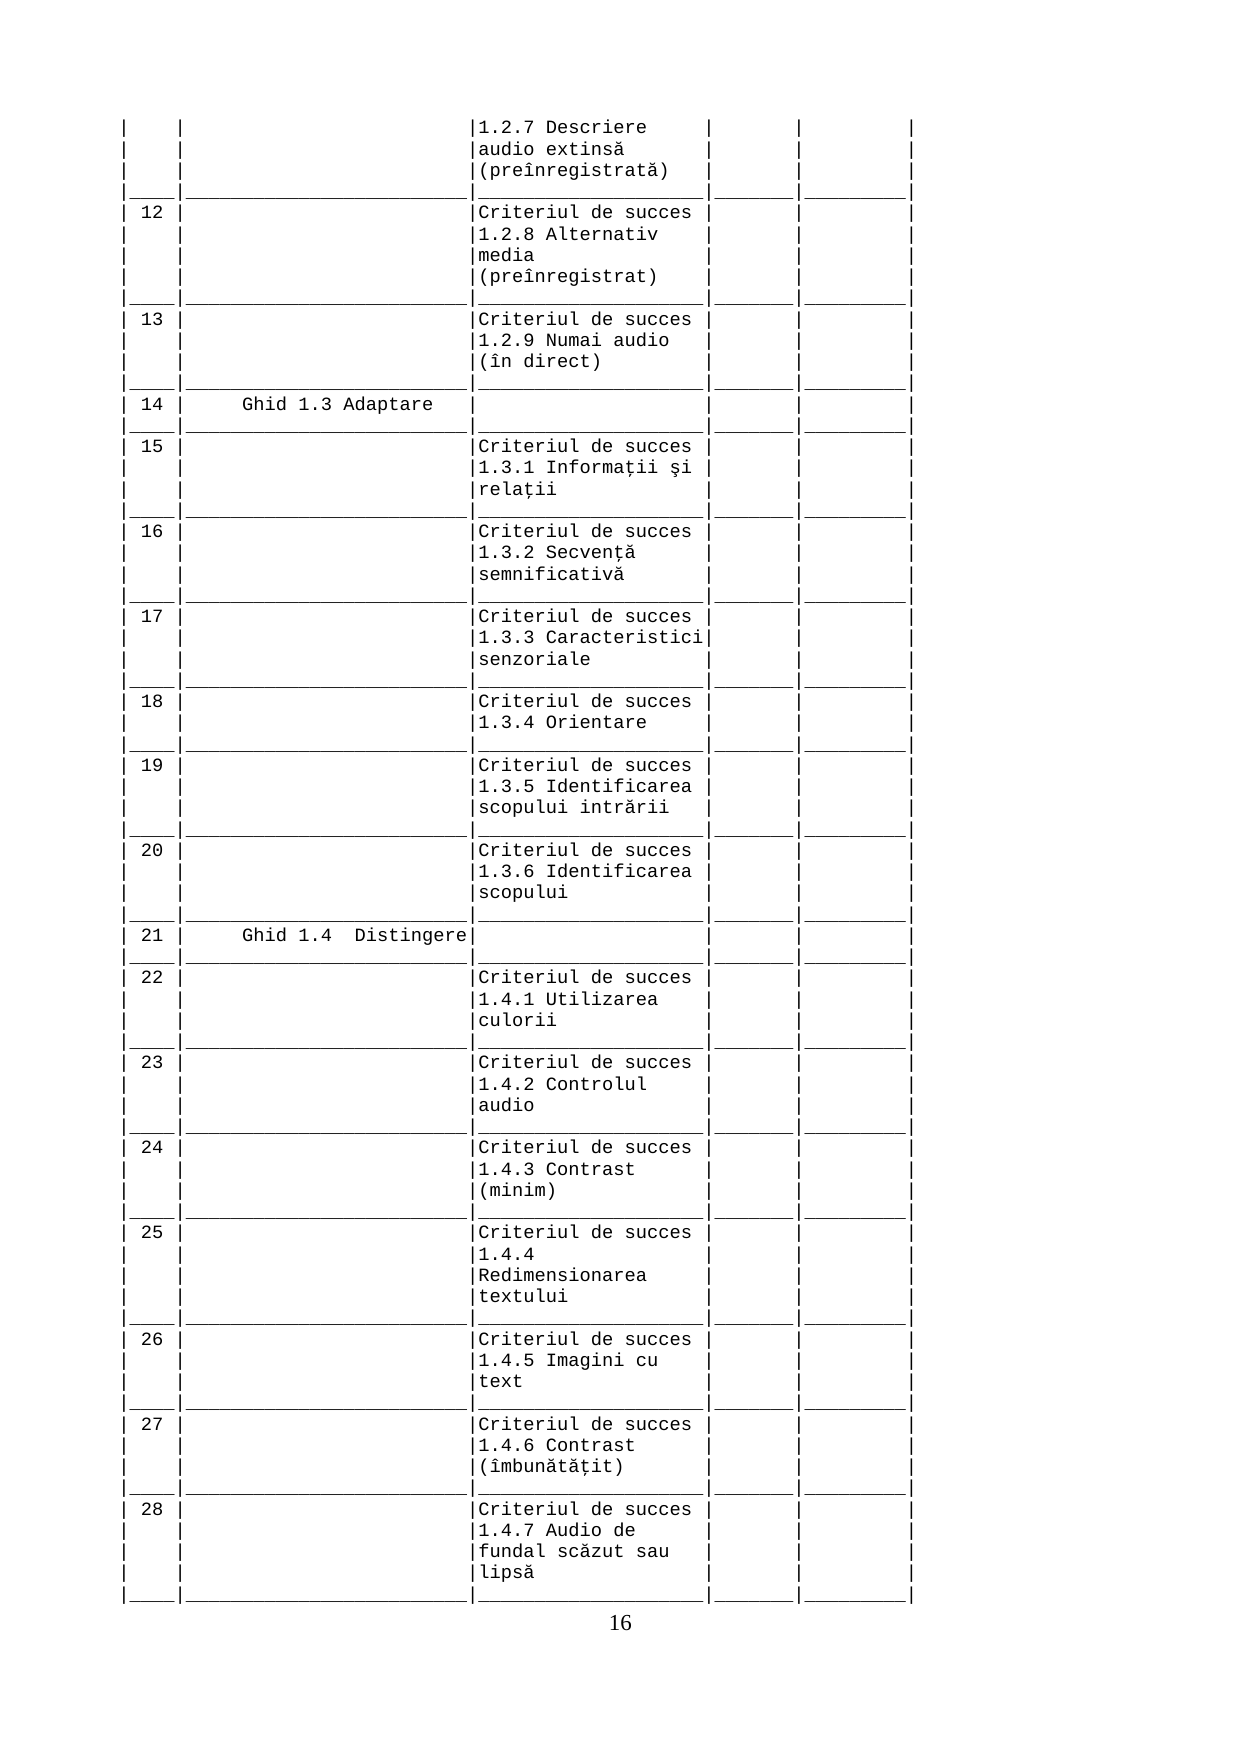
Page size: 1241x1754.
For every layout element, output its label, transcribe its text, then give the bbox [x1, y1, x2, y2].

text | | |1.4.4 | | | [118, 1244, 1122, 1266]
text | 26 | |Criteriul de succes | | | [118, 1329, 1122, 1351]
text | | |audio | | | [118, 1096, 1122, 1117]
text | 22 | |Criteriul de succes | | | [118, 968, 1122, 989]
text | | |1.4.1 Utilizarea | | | [118, 989, 1122, 1011]
text |____|_________________________|____________________|_______|_________| [118, 1478, 1122, 1499]
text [118, 1584, 1122, 1606]
text | | |lipsă | | | [118, 1563, 1122, 1584]
text | 21 | Ghid 1.4 Distingere| | | | [118, 926, 1122, 947]
text | | |audio extinsă | | | [118, 139, 1122, 161]
text | | |1.3.4 Orientare | | | [118, 713, 1122, 734]
text |____|_________________________|____________________|_______|_________| [118, 1117, 1122, 1138]
text | | |relaţii | | | [118, 479, 1122, 501]
text | | |1.3.2 Secvenţă | | | [118, 543, 1122, 564]
text | | |(îmbunătăţit) | | | [118, 1457, 1122, 1478]
text | 25 | |Criteriul de succes | | | [118, 1223, 1122, 1244]
text | | |1.4.2 Controlul | | | [118, 1074, 1122, 1096]
text | | |1.4.7 Audio de | | | [118, 1521, 1122, 1542]
text | | |semnificativă | | | [118, 564, 1122, 586]
text |____|_________________________|____________________|_______|_________| [118, 288, 1122, 309]
text | | |(minim) | | | [118, 1181, 1122, 1202]
text | | |1.4.6 Contrast | | | [118, 1436, 1122, 1457]
text | 19 | |Criteriul de succes | | | [118, 756, 1122, 777]
text | 20 | |Criteriul de succes | | | [118, 841, 1122, 862]
text | 16 | |Criteriul de succes | | | [118, 522, 1122, 543]
text | | |1.3.6 Identificarea | | | [118, 862, 1122, 883]
text | | |textului | | | [118, 1287, 1122, 1308]
text | | |1.3.1 Informaţii şi | | | [118, 458, 1122, 479]
text | 27 | |Criteriul de succes | | | [118, 1414, 1122, 1436]
text | 12 | |Criteriul de succes | | | [118, 203, 1122, 224]
text | 28 | |Criteriul de succes | | | [118, 1499, 1122, 1521]
text | | |(în direct) | | | [118, 352, 1122, 373]
text | | |1.3.5 Identificarea | | | [118, 777, 1122, 798]
text | | |culorii | | | [118, 1011, 1122, 1032]
text |____|_________________________|____________________|_______|_________| [118, 586, 1122, 607]
text |____|_________________________|____________________|_______|_________| [118, 1032, 1122, 1053]
text | 18 | |Criteriul de succes | | | [118, 692, 1122, 713]
text | | |(preînregistrat) | | | [118, 267, 1122, 288]
text | 17 | |Criteriul de succes | | | [118, 607, 1122, 628]
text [118, 182, 1122, 203]
text | 14 | Ghid 1.3 Adaptare | | | | [118, 394, 1122, 416]
text |____|_________________________|____________________|_______|_________| [118, 416, 1122, 437]
text | | |fundal scăzut sau | | | [118, 1542, 1122, 1563]
text | | |(preînregistrată) | | | [118, 161, 1122, 182]
text |____|_________________________|____________________|_______|_________| [118, 1393, 1122, 1414]
text | | |scopului intrării | | | [118, 798, 1122, 819]
text | 13 | |Criteriul de succes | | | [118, 309, 1122, 331]
text | | |1.2.7 Descriere | | | [118, 118, 1122, 139]
text | 23 | |Criteriul de succes | | | [118, 1053, 1122, 1074]
text |____|_________________________|____________________|_______|_________| [118, 373, 1122, 394]
text | | |1.2.9 Numai audio | | | [118, 331, 1122, 352]
text | | |text | | | [118, 1372, 1122, 1393]
text |____|_________________________|____________________|_______|_________| [118, 501, 1122, 522]
text | | |1.4.3 Contrast | | | [118, 1159, 1122, 1181]
text | | |1.3.3 Caracteristici| | | [118, 628, 1122, 649]
text | | |1.2.8 Alternativ | | | [118, 224, 1122, 246]
text |____|_________________________|____________________|_______|_________| [118, 1202, 1122, 1223]
text | | |1.4.5 Imagini cu | | | [118, 1351, 1122, 1372]
text | | |senzoriale | | | [118, 649, 1122, 671]
text |____|_________________________|____________________|_______|_________| [118, 734, 1122, 756]
text |____|_________________________|____________________|_______|_________| [118, 904, 1122, 926]
text |____|_________________________|____________________|_______|_________| [118, 947, 1122, 968]
text | | |Redimensionarea | | | [118, 1266, 1122, 1287]
text |____|_________________________|____________________|_______|_________| [118, 819, 1122, 841]
text | | |media | | | [118, 246, 1122, 267]
text |____|_________________________|____________________|_______|_________| [118, 1308, 1122, 1329]
text |____|_________________________|____________________|_______|_________| [118, 671, 1122, 692]
text | 24 | |Criteriul de succes | | | [118, 1138, 1122, 1159]
text | 15 | |Criteriul de succes | | | [118, 437, 1122, 458]
text | | |scopului | | | [118, 883, 1122, 904]
